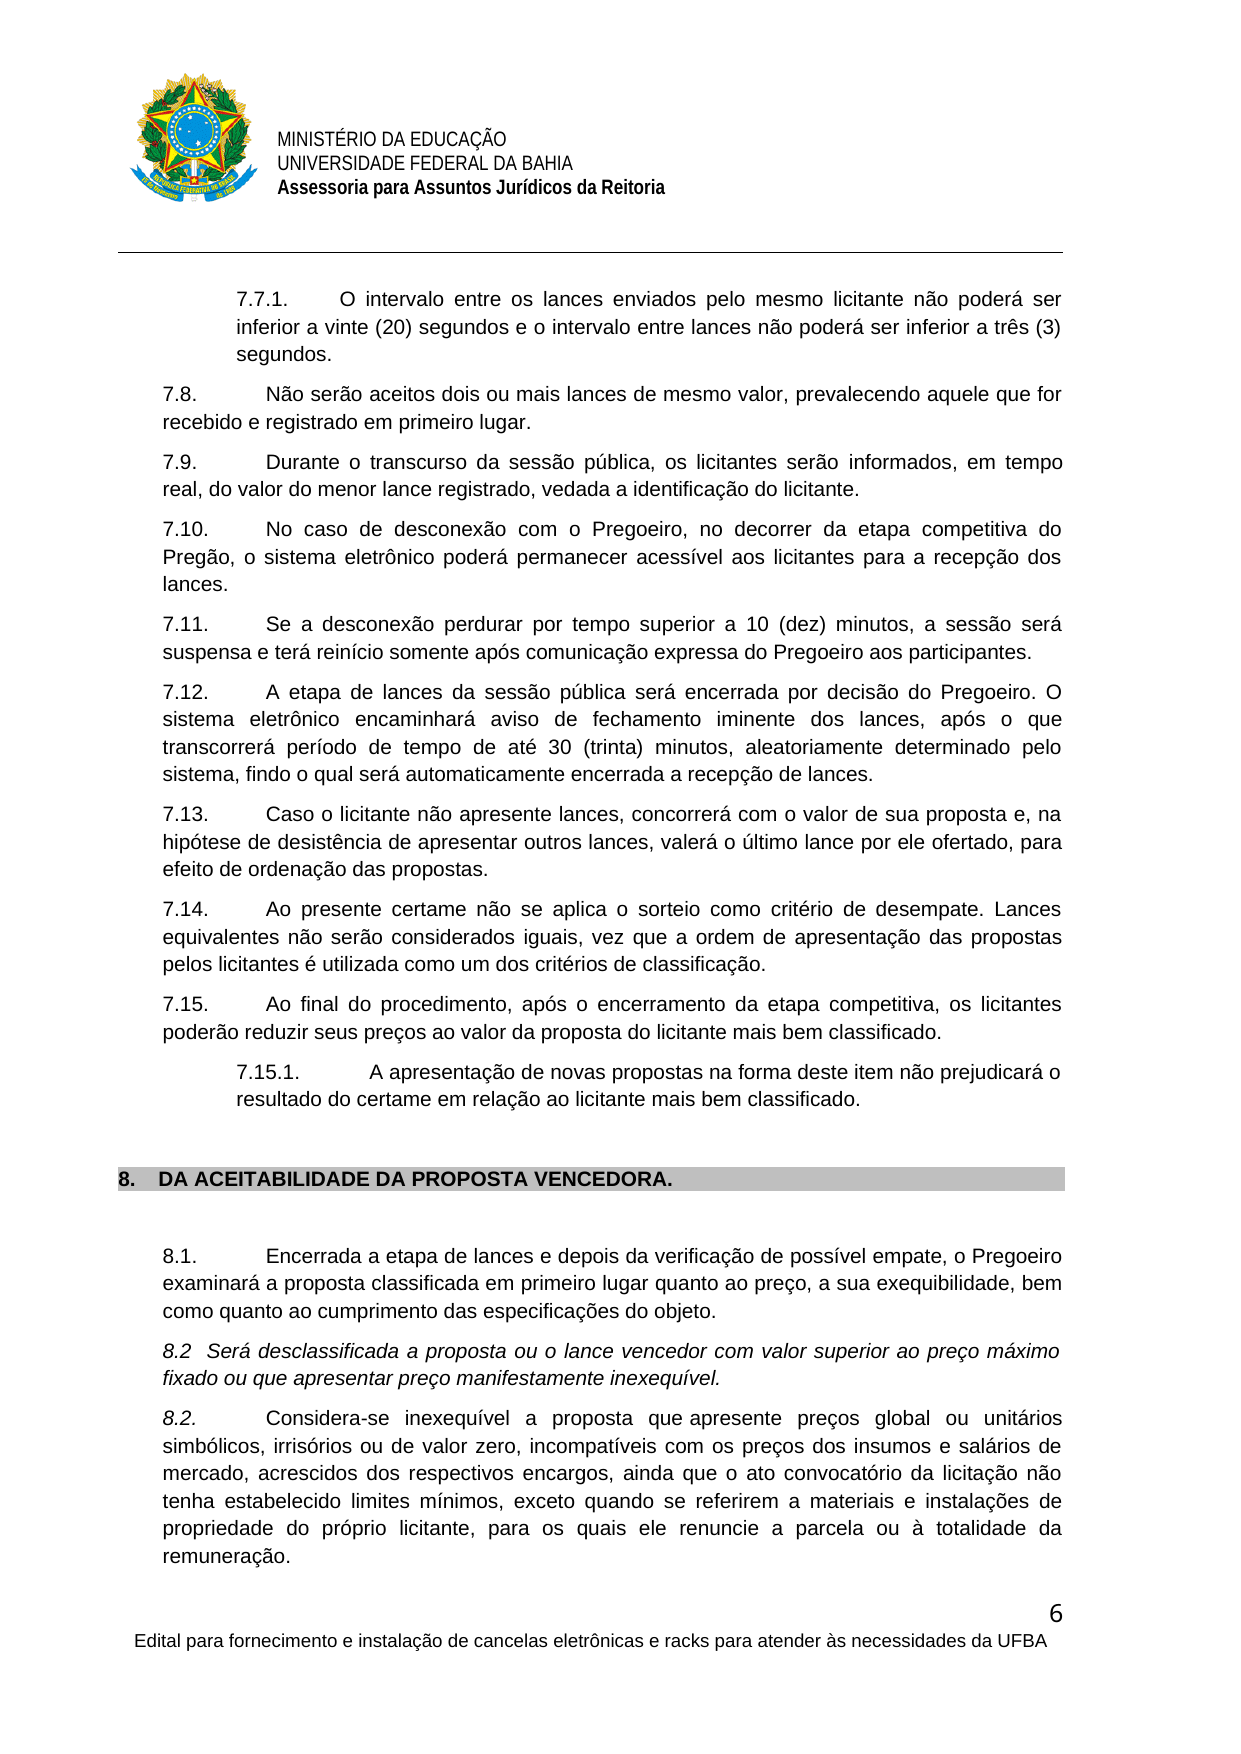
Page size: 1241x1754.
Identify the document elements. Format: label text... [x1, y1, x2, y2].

list Durante o transcurso da sessão pública, os licitantes serão informados, em tempo real, do valor do menor lance registrado, vedada a identificação do licitante. [162, 450, 1063, 501]
list Ao final do procedimento, após o encerramento da etapa competitiva, os licitantes poderão reduzir seus preços ao valor da proposta do licitante mais bem classificado. [162, 992, 1063, 1044]
list Considera-se inexequível a proposta que apresente preços global ou unitários simbólicos, irrisórios ou de valor zero, incompatíveis com os preços dos insumos e salários de mercado, acrescidos dos respectivos encargos, ainda que o ato convocatório da licitação não tenha estabelecido limites mínimos, exceto quando se referirem a materiais e instalações de propriedade do próprio licitante, para os quais ele renuncie a parcela ou à totalidade da remuneração. [162, 1406, 1063, 1568]
list A etapa de lances da sessão pública será encerrada por decisão do Pregoeiro. O sistema eletrônico encaminhará aviso de fechamento iminente dos lances, após o que transcorrerá período de tempo de até 30 (trinta) minutos, aleatoriamente determinado pelo sistema, findo o qual será automaticamente encerrada a recepção de lances. [162, 680, 1063, 786]
list No caso de desconexão com o Pregoeiro, no decorrer da etapa competitiva do Pregão, o sistema eletrônico poderá permanecer acessível aos licitantes para a recepção dos lances. [162, 517, 1063, 596]
list Encerrada a etapa de lances e depois da verificação de possível empate, o Pregoeiro examinará a proposta classificada em primeiro lugar quanto ao preço, a sua exequibilidade, bem como quanto ao cumprimento das especificações do objeto. [162, 1244, 1063, 1323]
list Não serão aceitos dois ou mais lances de mesmo valor, prevalecendo aquele que for recebido e registrado em primeiro lugar. [162, 382, 1063, 434]
list A apresentação de novas propostas na forma deste item não prejudicará o resultado do certame em relação ao licitante mais bem classificado. [236, 1060, 1063, 1111]
list DA ACEITABILIDADE DA PROPOSTA VENCEDORA. [118, 1167, 1065, 1191]
list 8.2 Será desclassificada a proposta ou o lance vencedor com valor superior ao preço máximo fixado ou que apresentar preço manifestamente inexequível. [162, 1339, 1063, 1390]
picture [129, 73, 258, 202]
list O intervalo entre os lances enviados pelo mesmo licitante não poderá ser inferior a vinte (20) segundos e o intervalo entre lances não poderá ser inferior a três (3) segundos. [236, 287, 1063, 366]
list Se a desconexão perdurar por tempo superior a 10 (dez) minutos, a sessão será suspensa e terá reinício somente após comunicação expressa do Pregoeiro aos participantes. [162, 612, 1063, 664]
list Ao presente certame não se aplica o sorteio como critério de desempate. Lances equivalentes não serão considerados iguais, vez que a ordem de apresentação das propostas pelos licitantes é utilizada como um dos critérios de classificação. [162, 897, 1063, 976]
list Caso o licitante não apresente lances, concorrerá com o valor de sua proposta e, na hipótese de desistência de apresentar outros lances, valerá o último lance por ele ofertado, para efeito de ordenação das propostas. [162, 802, 1063, 881]
